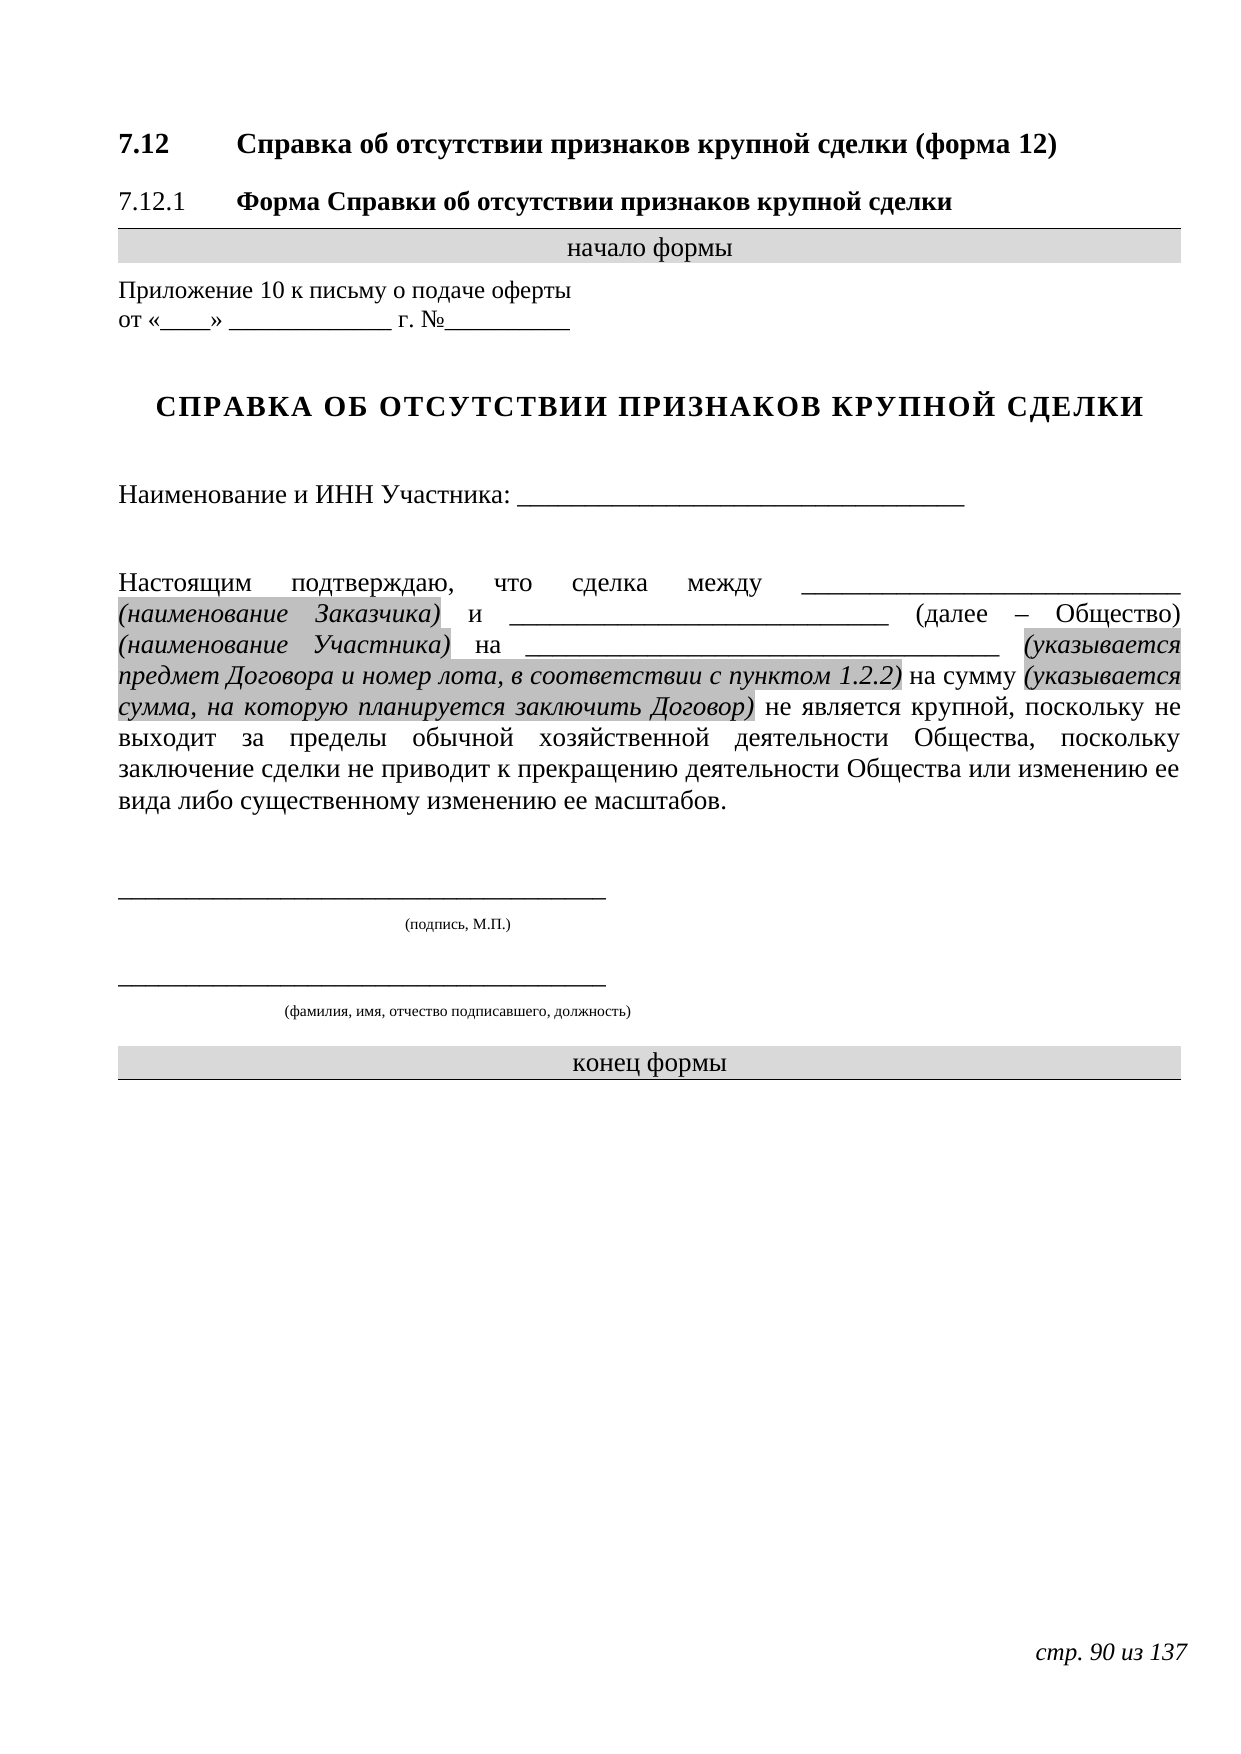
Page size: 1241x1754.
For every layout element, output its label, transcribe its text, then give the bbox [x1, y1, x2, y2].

text конец формы [118, 1046, 1181, 1079]
text Приложение 10 к письму о подаче оферты от «____» _____________ г. №__________ [118, 275, 1181, 333]
text (подпись, М.П.) [118, 915, 797, 946]
text Наименование и ИНН Участника: _________________________________ [118, 478, 1181, 509]
text (фамилия, имя, отчество подписавшего, должность) [118, 1002, 797, 1033]
text ____________________________________ [118, 871, 1181, 902]
text Настоящим подтверждаю, что сделка между ____________________________ (наименование Заказчика) и ____________________________ (далее – Общество) (наименование Участника) на ___________________________________ (указывается предмет Договора и номер лота, в соответствии с пунктом 1.2.2) на сумму (указывается сумма, на которую планируется заключить Договор) не является крупной, поскольку не выходит за пределы обычной хозяйственной деятельности Общества, поскольку заключение сделки не приводит к прекращению деятельности Общества или изменению ее вида либо существенному изменению ее масштабов. [118, 566, 1181, 815]
list Форма Справки об отсутствии признаков крупной сделки [118, 185, 1181, 216]
subtitle Справка об отсутствии признаков крупной сделки (форма 12) [118, 126, 1181, 160]
text Справка об отсутствии признаков крупной сделки [118, 389, 1181, 422]
text ____________________________________ [118, 958, 1181, 989]
text начало формы [118, 229, 1181, 263]
